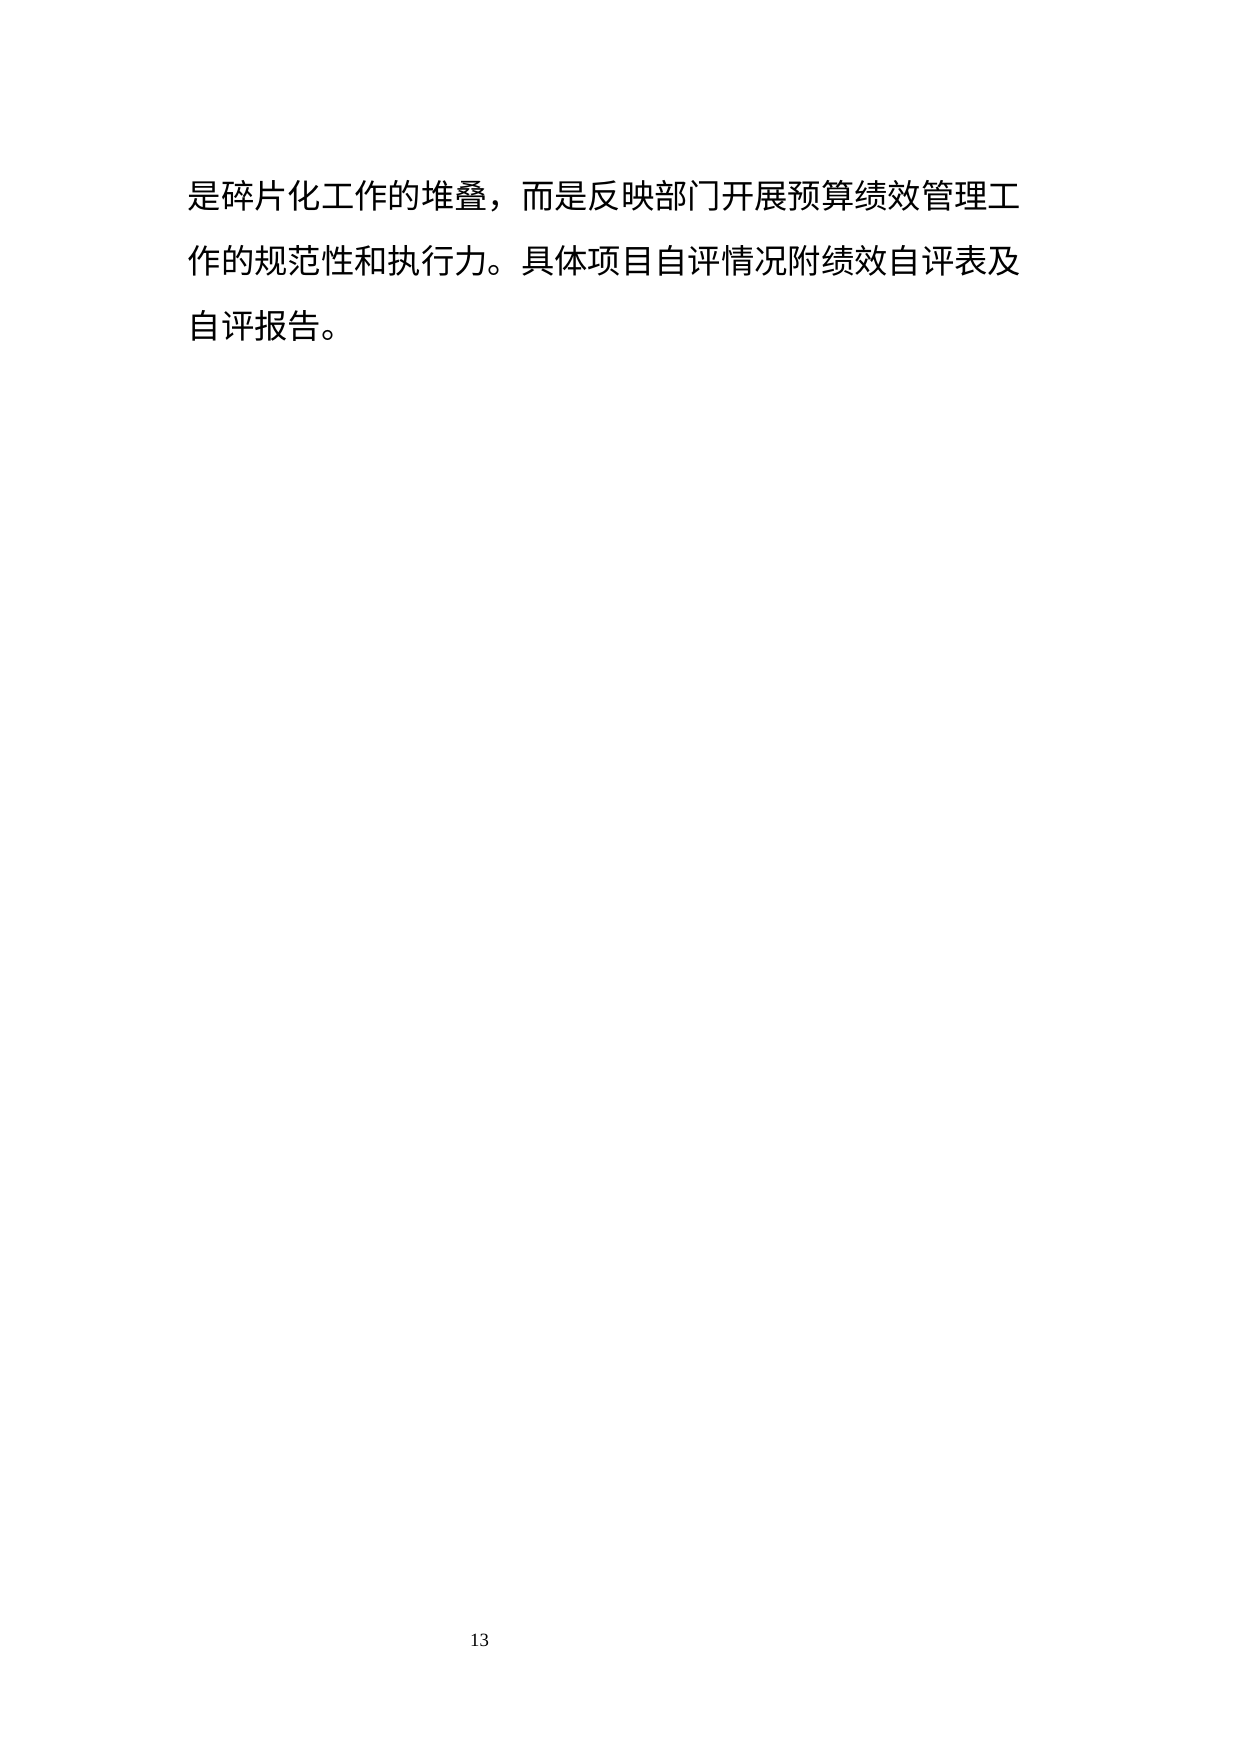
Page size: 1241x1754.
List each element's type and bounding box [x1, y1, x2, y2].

text [187, 162, 1053, 357]
